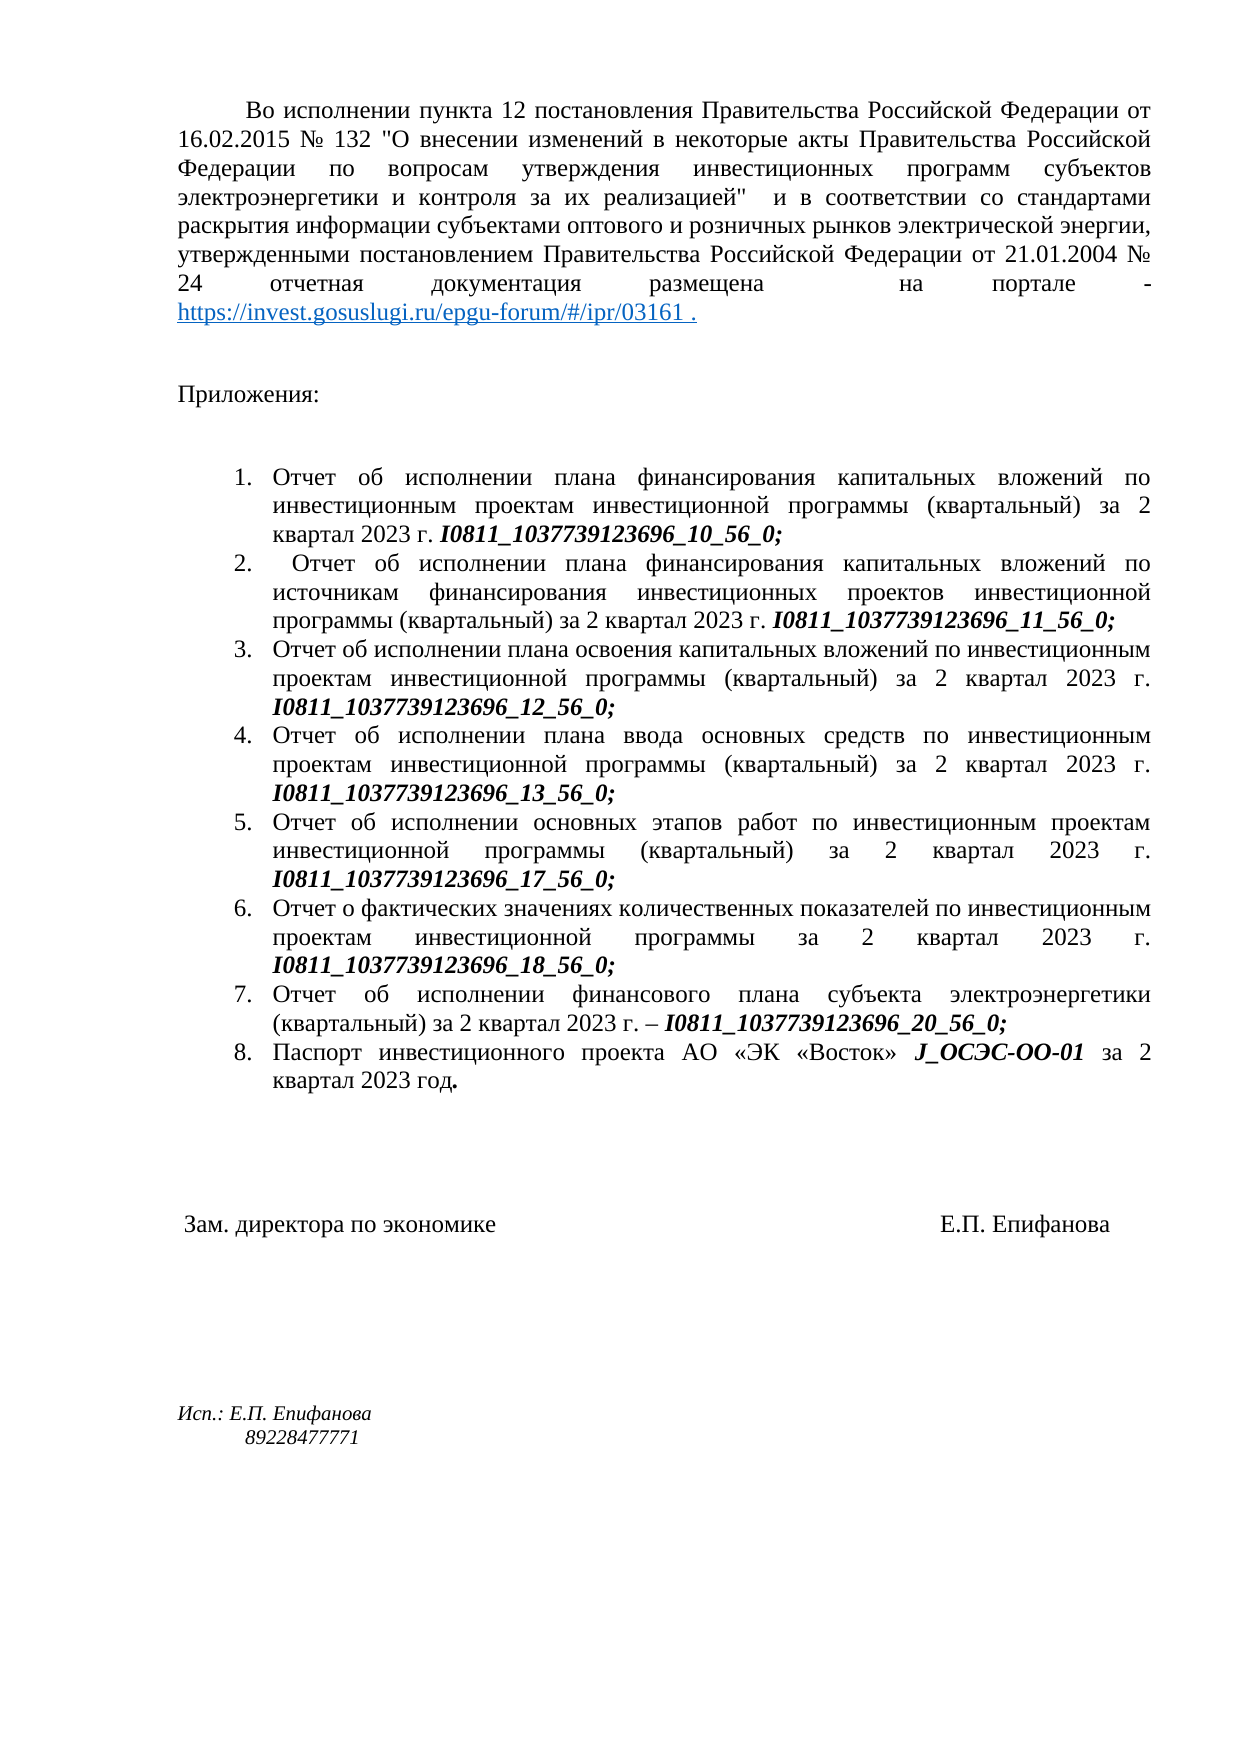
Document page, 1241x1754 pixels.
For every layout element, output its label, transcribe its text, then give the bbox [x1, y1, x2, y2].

list Отчет об исполнении плана освоения капитальных вложений по инвестиционным проектам инвестиционной программы (квартальный) за 2 квартал 2023 г. I0811_1037739123696_12_56_0; [233, 634, 1152, 720]
list Отчет об исполнении плана ввода основных средств по инвестиционным проектам инвестиционной программы (квартальный) за 2 квартал 2023 г. I0811_1037739123696_13_56_0; [233, 720, 1152, 807]
list Отчет о фактических значениях количественных показателей по инвестиционным проектам инвестиционной программы за 2 квартал 2023 г. I0811_1037739123696_18_56_0; [233, 893, 1152, 979]
text 89228477771 [177, 1425, 1152, 1449]
text Приложения: [177, 379, 1152, 408]
list Паспорт инвестиционного проекта АО «ЭК «Восток» J_ОСЭС-ОО-01 за 2 квартал 2023 год. [233, 1037, 1152, 1094]
text Зам. директора по экономике Е.П. Епифанова [177, 1209, 1152, 1238]
list Отчет об исполнении финансового плана субъекта электроэнергетики (квартальный) за 2 квартал 2023 г. – I0811_1037739123696_20_56_0; [233, 979, 1152, 1037]
text Во исполнении пункта 12 постановления Правительства Российской Федерации от 16.02.2015 № 132 "О внесении изменений в некоторые акты Правительства Российской Федерации по вопросам утверждения инвестиционных программ субъектов электроэнергетики и контроля за их реализацией" и в соответствии со стандартами раскрытия информации субъектами оптового и розничных рынков электрической энергии, утвержденными постановлением Правительства Российской Федерации от 21.01.2004 № 24 отчетная документация размещена на портале - https://invest.gosuslugi.ru/epgu-forum/#/ipr/03161 . [177, 95, 1152, 325]
text Исп.: Е.П. Епифанова [177, 1401, 1152, 1425]
list Отчет об исполнении плана финансирования капитальных вложений по инвестиционным проектам инвестиционной программы (квартальный) за 2 квартал 2023 г. I0811_1037739123696_10_56_0; [233, 462, 1152, 548]
list Отчет об исполнении плана финансирования капитальных вложений по источникам финансирования инвестиционных проектов инвестиционной программы (квартальный) за 2 квартал 2023 г. I0811_1037739123696_11_56_0; [233, 548, 1152, 634]
list Отчет об исполнении основных этапов работ по инвестиционным проектам инвестиционной программы (квартальный) за 2 квартал 2023 г. I0811_1037739123696_17_56_0; [233, 807, 1152, 893]
